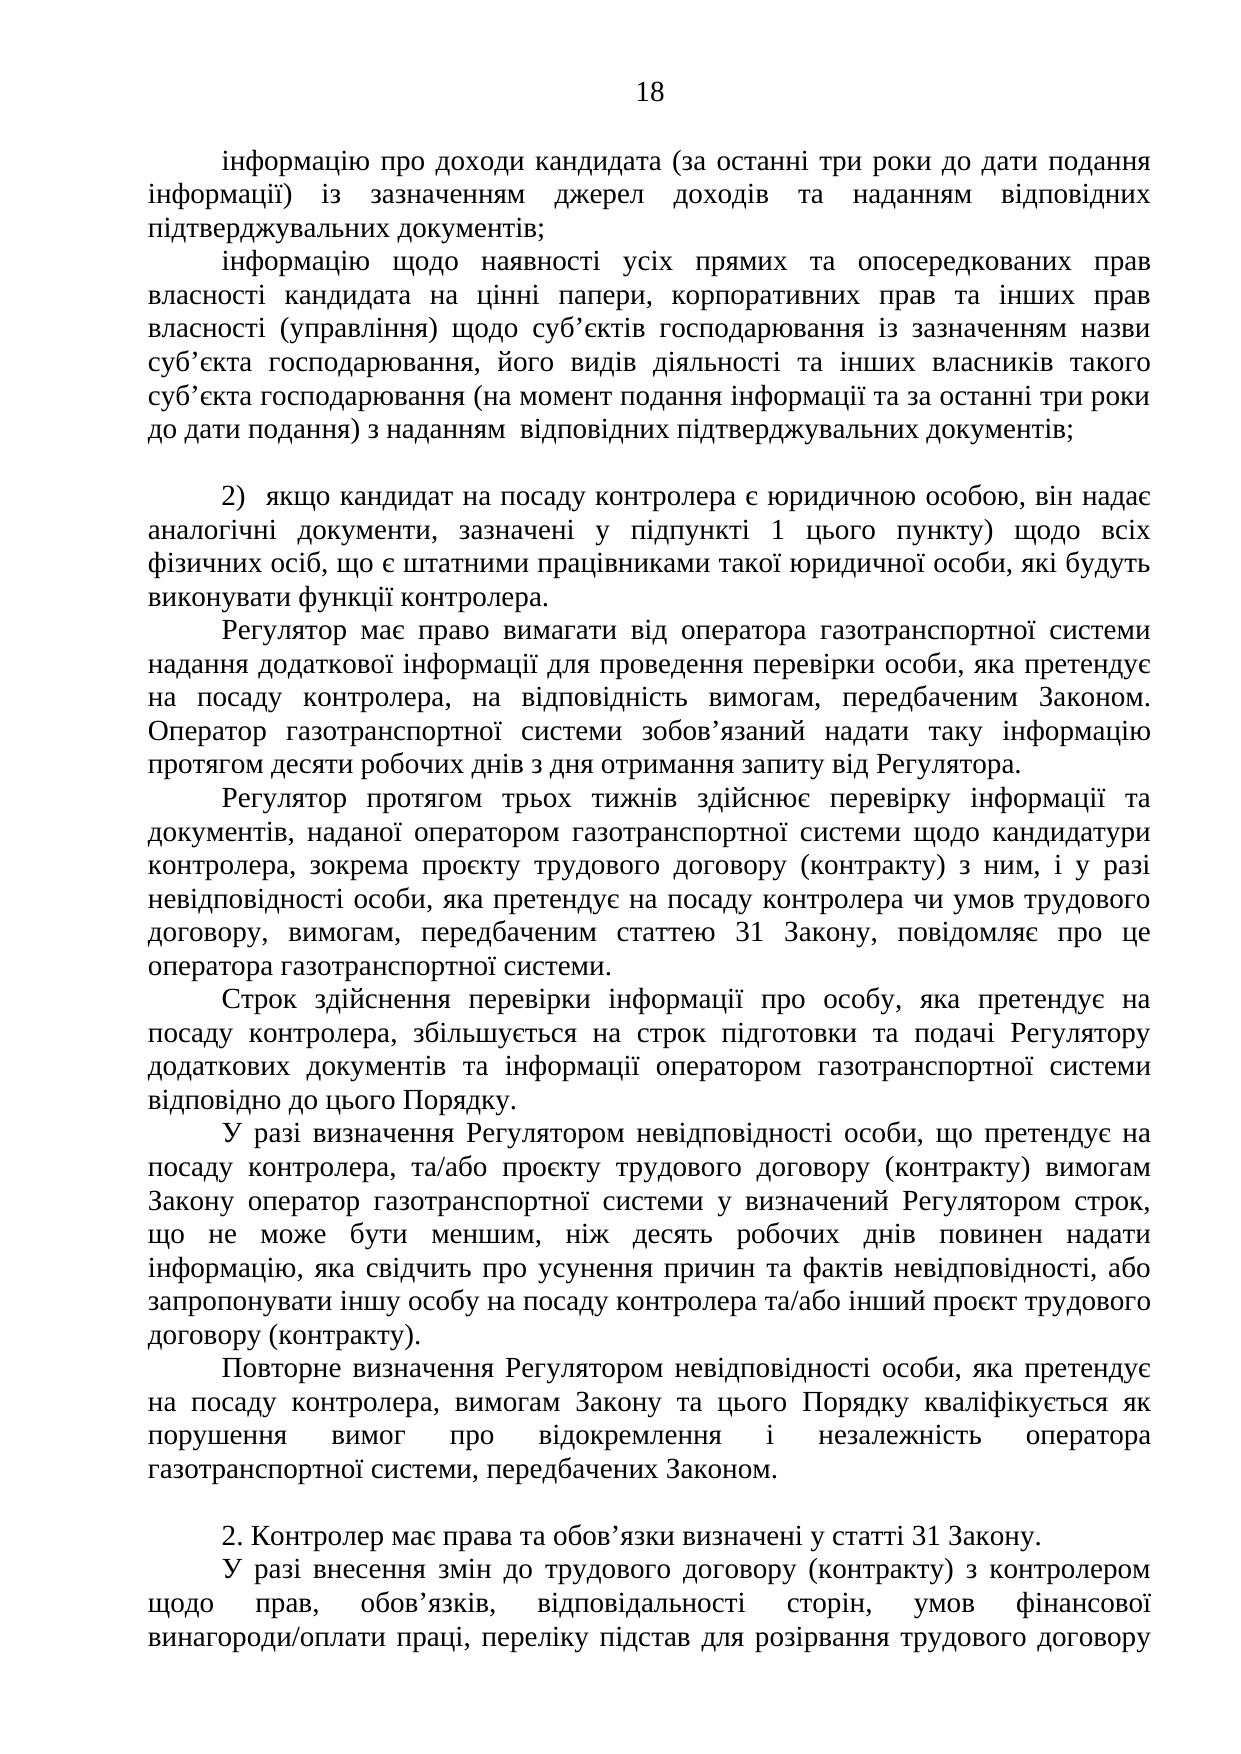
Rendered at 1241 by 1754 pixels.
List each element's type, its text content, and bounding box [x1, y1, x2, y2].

text інформацію про доходи кандидата (за останні три роки до дати подання інформації) із зазначенням джерел доходів та наданням відповідних підтверджувальних документів; [148, 143, 1152, 243]
text 2. Контролер має права та обов’язки визначені у статті 31 Закону. [148, 1518, 1152, 1552]
list якщо кандидат на посаду контролера є юридичною особою, він надає аналогічні документи, зазначені у підпункті 1 цього пункту) щодо всіх фізичних осіб, що є штатними працівниками такої юридичної особи, які будуть виконувати функції контролера. [148, 478, 1152, 612]
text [148, 1552, 1152, 1652]
text Регулятор має право вимагати від оператора газотранспортної системи надання додаткової інформації для проведення перевірки особи, яка претендує на посаду контролера, на відповідність вимогам, передбаченим Законом. Оператор газотранспортної системи зобов’язаний надати таку інформацію протягом десяти робочих днів з дня отримання запиту від Регулятора. [148, 612, 1152, 780]
text Повторне визначення Регулятором невідповідності особи, яка претендує на посаду контролера, вимогам Закону та цього Порядку кваліфікується як порушення вимог про відокремлення і незалежність оператора газотранспортної системи, передбачених Законом. [148, 1350, 1152, 1484]
text У разі визначення Регулятором невідповідності особи, що претендує на посаду контролера, та/або проєкту трудового договору (контракту) вимогам Закону оператор газотранспортної системи у визначений Регулятором строк, що не може бути меншим, ніж десять робочих днів повинен надати інформацію, яка свідчить про усунення причин та фактів невідповідності, або запропонувати іншу особу на посаду контролера та/або інший проєкт трудового договору (контракту). [148, 1116, 1152, 1350]
text Строк здійснення перевірки інформації про особу, яка претендує на посаду контролера, збільшується на строк підготовки та подачі Регулятору додаткових документів та інформації оператором газотранспортної системи відповідно до цього Порядку. [148, 981, 1152, 1116]
text інформацію щодо наявності усіх прямих та опосередкованих прав власності кандидата на цінні папери, корпоративних прав та інших прав власності (управління) щодо суб’єктів господарювання із зазначенням назви суб’єкта господарювання, його видів діяльності та інших власників такого суб’єкта господарювання (на момент подання інформації та за останні три роки до дати подання) з наданням відповідних підтверджувальних документів; [148, 243, 1152, 445]
text Регулятор протягом трьох тижнів здійснює перевірку інформації та документів, наданої оператором газотранспортної системи щодо кандидатури контролера, зокрема проєкту трудового договору (контракту) з ним, і у разі невідповідності особи, яка претендує на посаду контролера чи умов трудового договору, вимогам, передбаченим статтею 31 Закону, повідомляє про це оператора газотранспортної системи. [148, 780, 1152, 981]
